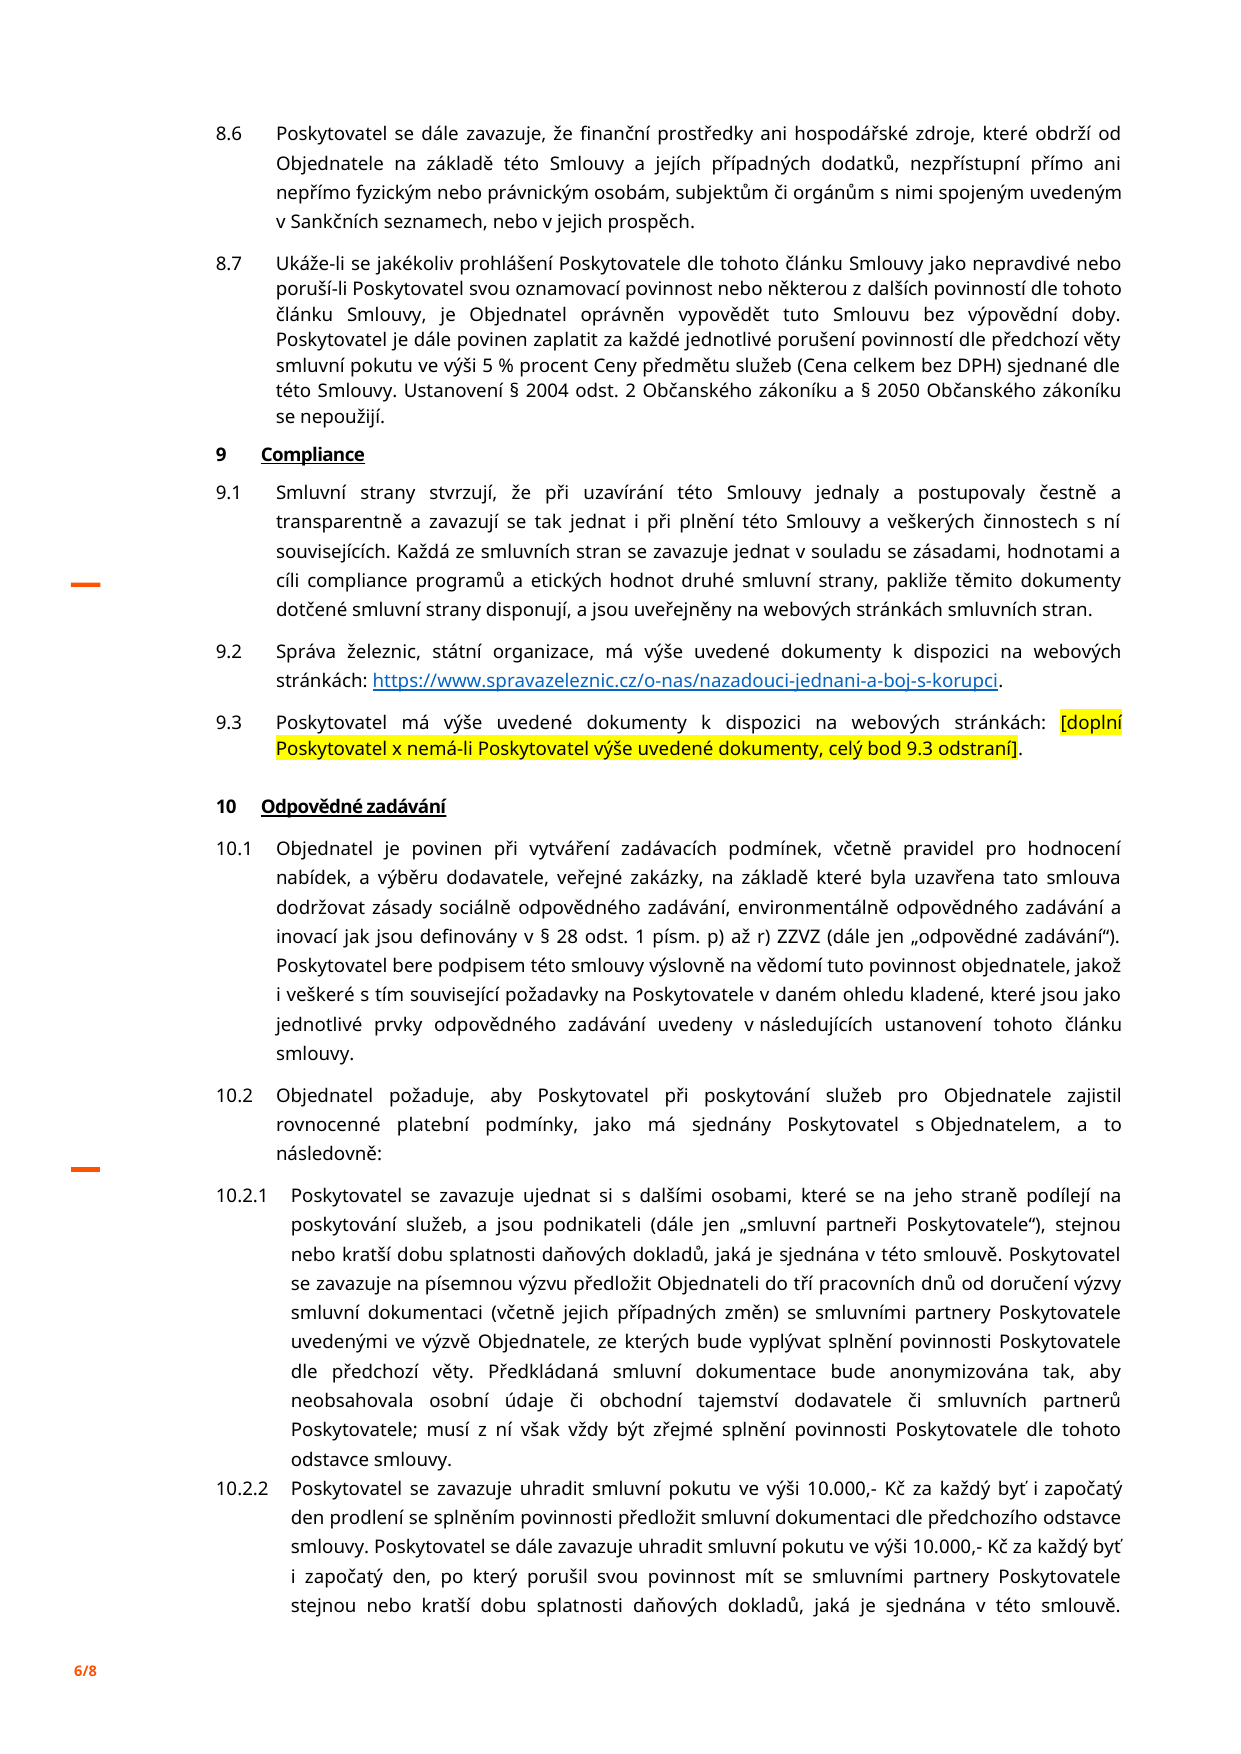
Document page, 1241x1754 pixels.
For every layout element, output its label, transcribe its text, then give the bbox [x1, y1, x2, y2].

subtitle Poskytovatel se zavazuje ujednat si s dalšími osobami, které se na jeho straně podílejí na poskytování služeb, a jsou podnikateli (dále jen „smluvní partneři Poskytovatele“), stejnou nebo kratší dobu splatnosti daňových dokladů, jaká je sjednána v této smlouvě. Poskytovatel se zavazuje na písemnou výzvu předložit Objednateli do tří pracovních dnů od doručení výzvy smluvní dokumentaci (včetně jejich případných změn) se smluvními partnery Poskytovatele uvedenými ve výzvě Objednatele, ze kterých bude vyplývat splnění povinnosti Poskytovatele dle předchozí věty. Předkládaná smluvní dokumentace bude anonymizována tak, aby neobsahovala osobní údaje či obchodní tajemství dodavatele či smluvních partnerů Poskytovatele; musí z ní však vždy být zřejmé splnění povinnosti Poskytovatele dle tohoto odstavce smlouvy. [216, 1182, 1122, 1471]
subtitle Smluvní strany stvrzují, že při uzavírání této Smlouvy jednaly a postupovaly čestně a transparentně a zavazují se tak jednat i při plnění této Smlouvy a veškerých činnostech s ní souvisejících. Každá ze smluvních stran se zavazuje jednat v souladu se zásadami, hodnotami a cíli compliance programů a etických hodnot druhé smluvní strany, pakliže těmito dokumenty dotčené smluvní strany disponují, a jsou uveřejněny na webových stránkách smluvních stran. [216, 479, 1122, 622]
subtitle Poskytovatel má výše uvedené dokumenty k dispozici na webových stránkách: [doplní Poskytovatel x nemá-li Poskytovatel výše uvedené dokumenty, celý bod 9.3 odstraní]. [216, 709, 1122, 760]
subtitle Správa železnic, státní organizace, má výše uvedené dokumenty k dispozici na webových stránkách: https://www.spravazeleznic.cz/o-nas/nazadouci-jednani-a-boj-s-korupci. [216, 638, 1122, 693]
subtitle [216, 1475, 1122, 1618]
subtitle Objednatel je povinen při vytváření zadávacích podmínek, včetně pravidel pro hodnocení nabídek, a výběru dodavatele, veřejné zakázky, na základě které byla uzavřena tato smlouva dodržovat zásady sociálně odpovědného zadávání, environmentálně odpovědného zadávání a inovací jak jsou definovány v § 28 odst. 1 písm. p) až r) ZZVZ (dále jen „odpovědné zadávání“). Poskytovatel bere podpisem této smlouvy výslovně na vědomí tuto povinnost objednatele, jakož i veškeré s tím související požadavky na Poskytovatele v daném ohledu kladené, které jsou jako jednotlivé prvky odpovědného zadávání uvedeny v následujících ustanovení tohoto článku smlouvy. [216, 835, 1122, 1066]
subtitle Compliance [216, 441, 1122, 467]
subtitle Ukáže-li se jakékoliv prohlášení Poskytovatele dle tohoto článku Smlouvy jako nepravdivé nebo poruší-li Poskytovatel svou oznamovací povinnost nebo některou z dalších povinností dle tohoto článku Smlouvy, je Objednatel oprávněn vypovědět tuto Smlouvu bez výpovědní doby. Poskytovatel je dále povinen zaplatit za každé jednotlivé porušení povinností dle předchozí věty smluvní pokutu ve výši 5 % procent Ceny předmětu služeb (Cena celkem bez DPH) sjednané dle této Smlouvy. Ustanovení § 2004 odst. 2 Občanského zákoníku a § 2050 Občanského zákoníku se nepoužijí. [216, 250, 1122, 429]
subtitle Poskytovatel se dále zavazuje, že finanční prostředky ani hospodářské zdroje, které obdrží od Objednatele na základě této Smlouvy a jejích případných dodatků, nezpřístupní přímo ani nepřímo fyzickým nebo právnickým osobám, subjektům či orgánům s nimi spojeným uvedeným v Sankčních seznamech, nebo v jejich prospěch. [216, 121, 1122, 234]
subtitle Objednatel požaduje, aby Poskytovatel při poskytování služeb pro Objednatele zajistil rovnocenné platební podmínky, jako má sjednány Poskytovatel s Objednatelem, a to následovně: [216, 1082, 1122, 1166]
subtitle Odpovědné zadávání [216, 794, 1122, 819]
